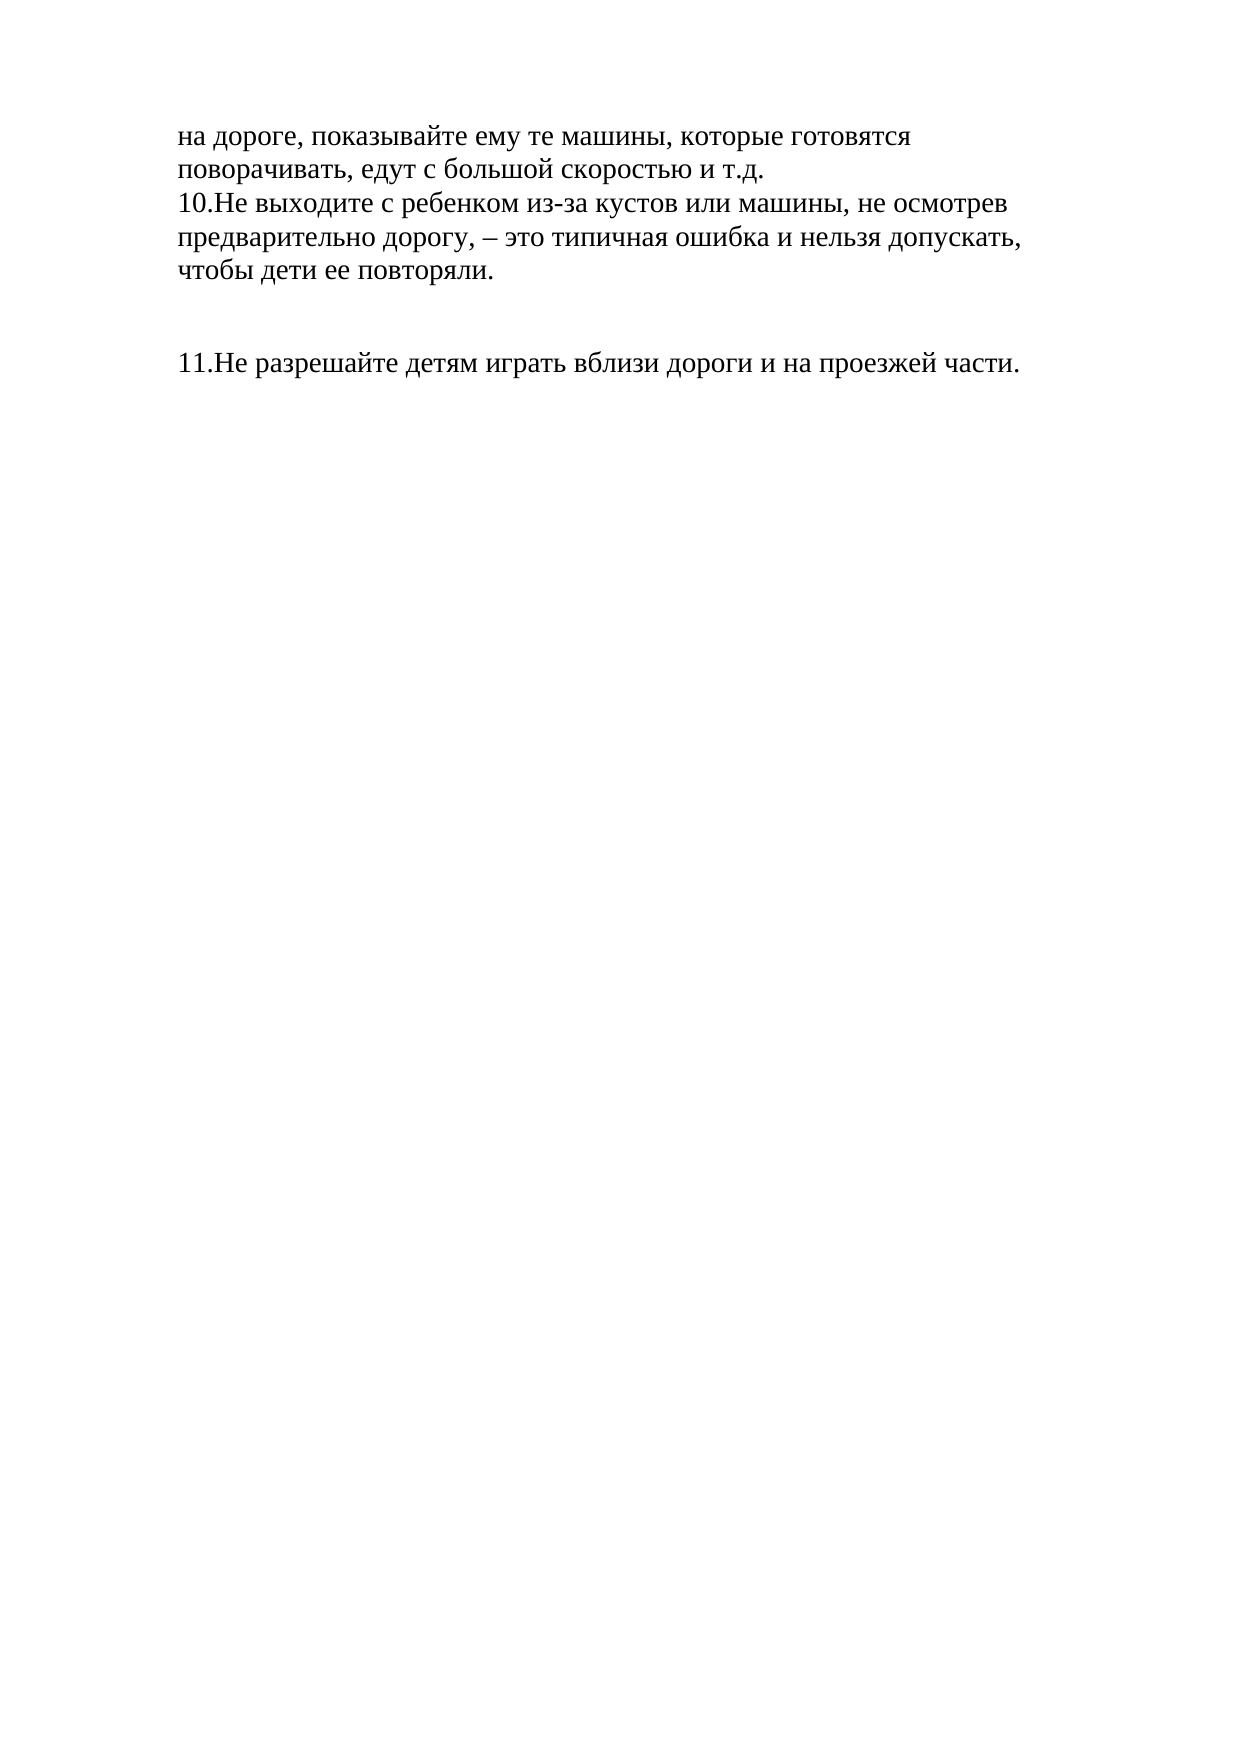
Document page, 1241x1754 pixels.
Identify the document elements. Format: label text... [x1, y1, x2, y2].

text 11.Не разрешайте детям играть вблизи дороги и на проезжей части. [177, 345, 1152, 379]
text предварительно дорогу, – это типичная ошибка и нельзя допускать, [177, 219, 1152, 252]
text чтобы дети ее повторяли. [177, 252, 1152, 286]
text поворачивать, едут с большой скоростью и т.д. [177, 152, 1152, 185]
text на дороге, показывайте ему те машины, которые готовятся [177, 118, 1152, 152]
text 10.Не выходите с ребенком из-за кустов или машины, не осмотрев [177, 185, 1152, 219]
